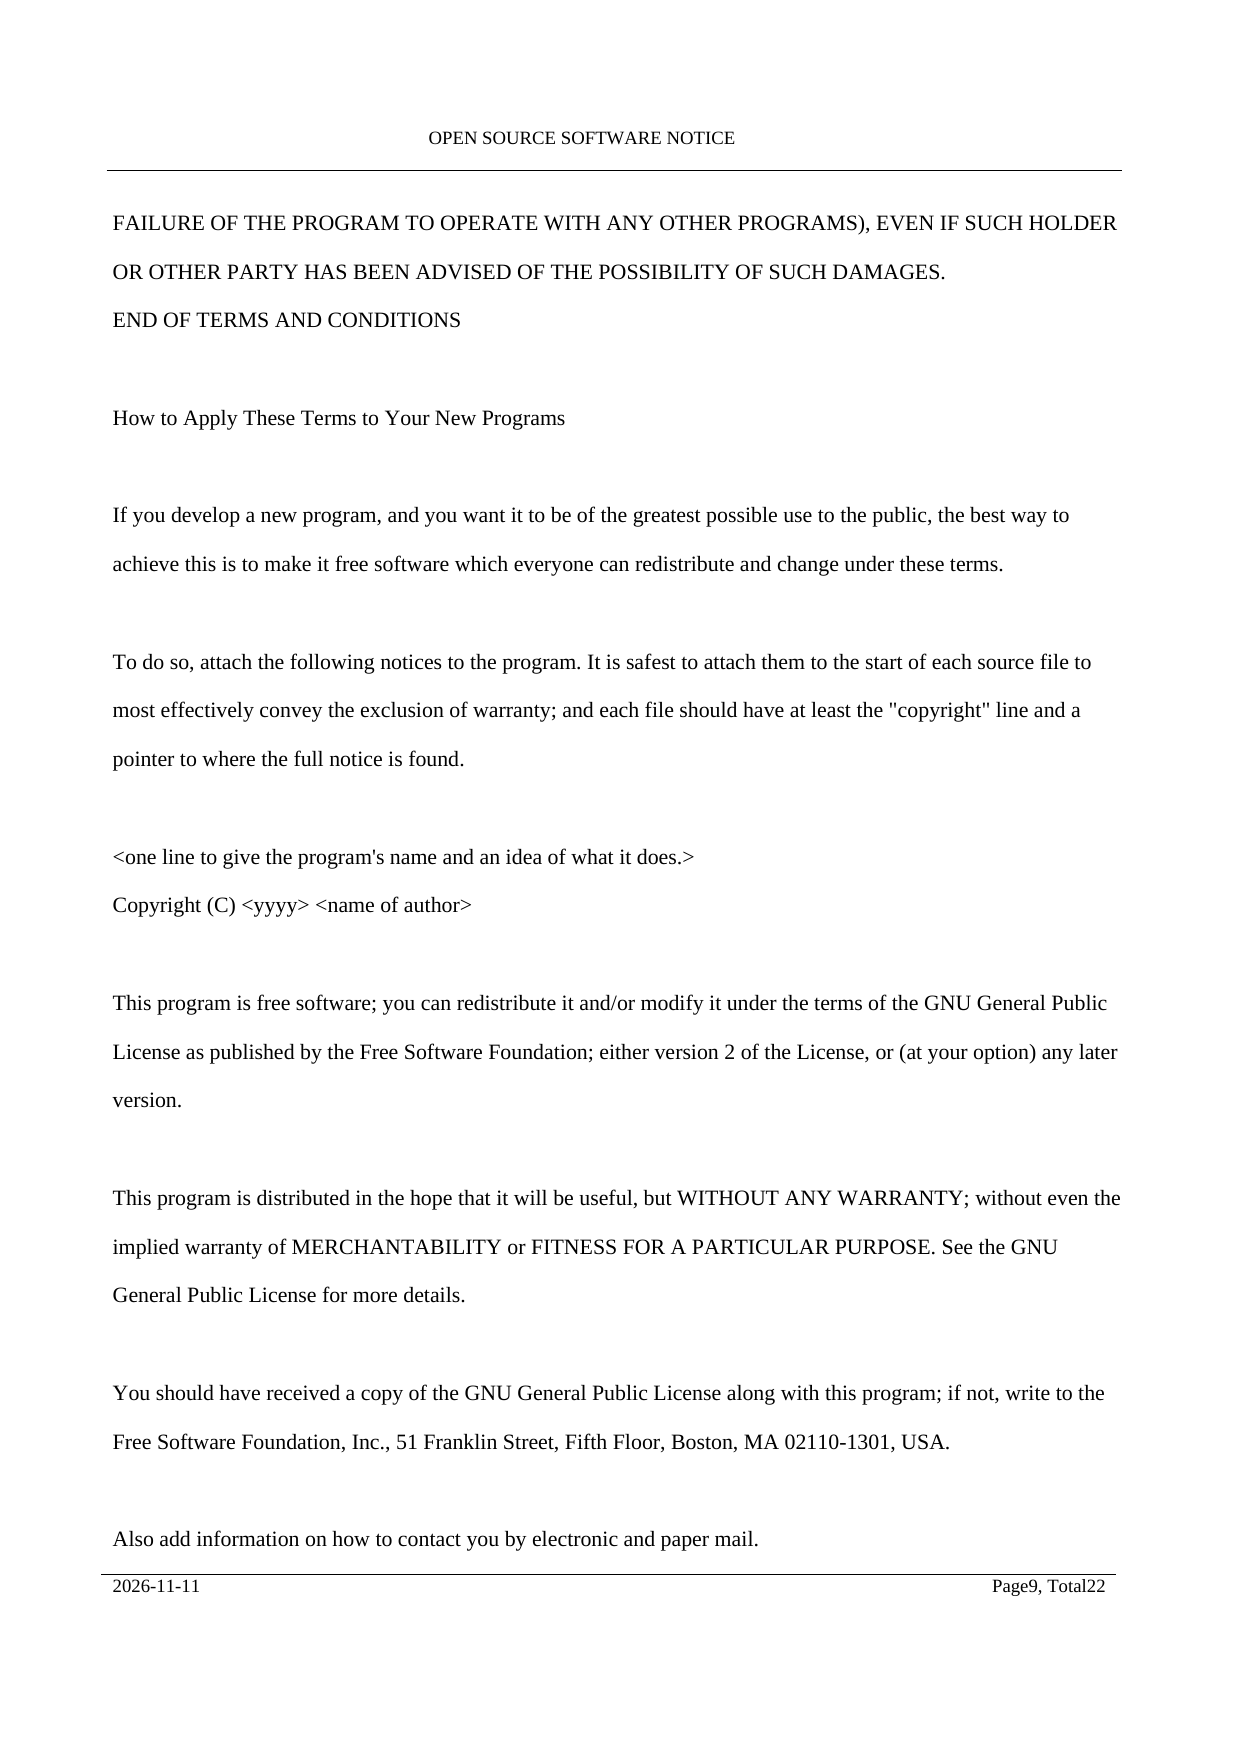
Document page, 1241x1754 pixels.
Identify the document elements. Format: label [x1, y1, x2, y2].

text [112, 206, 1128, 1555]
